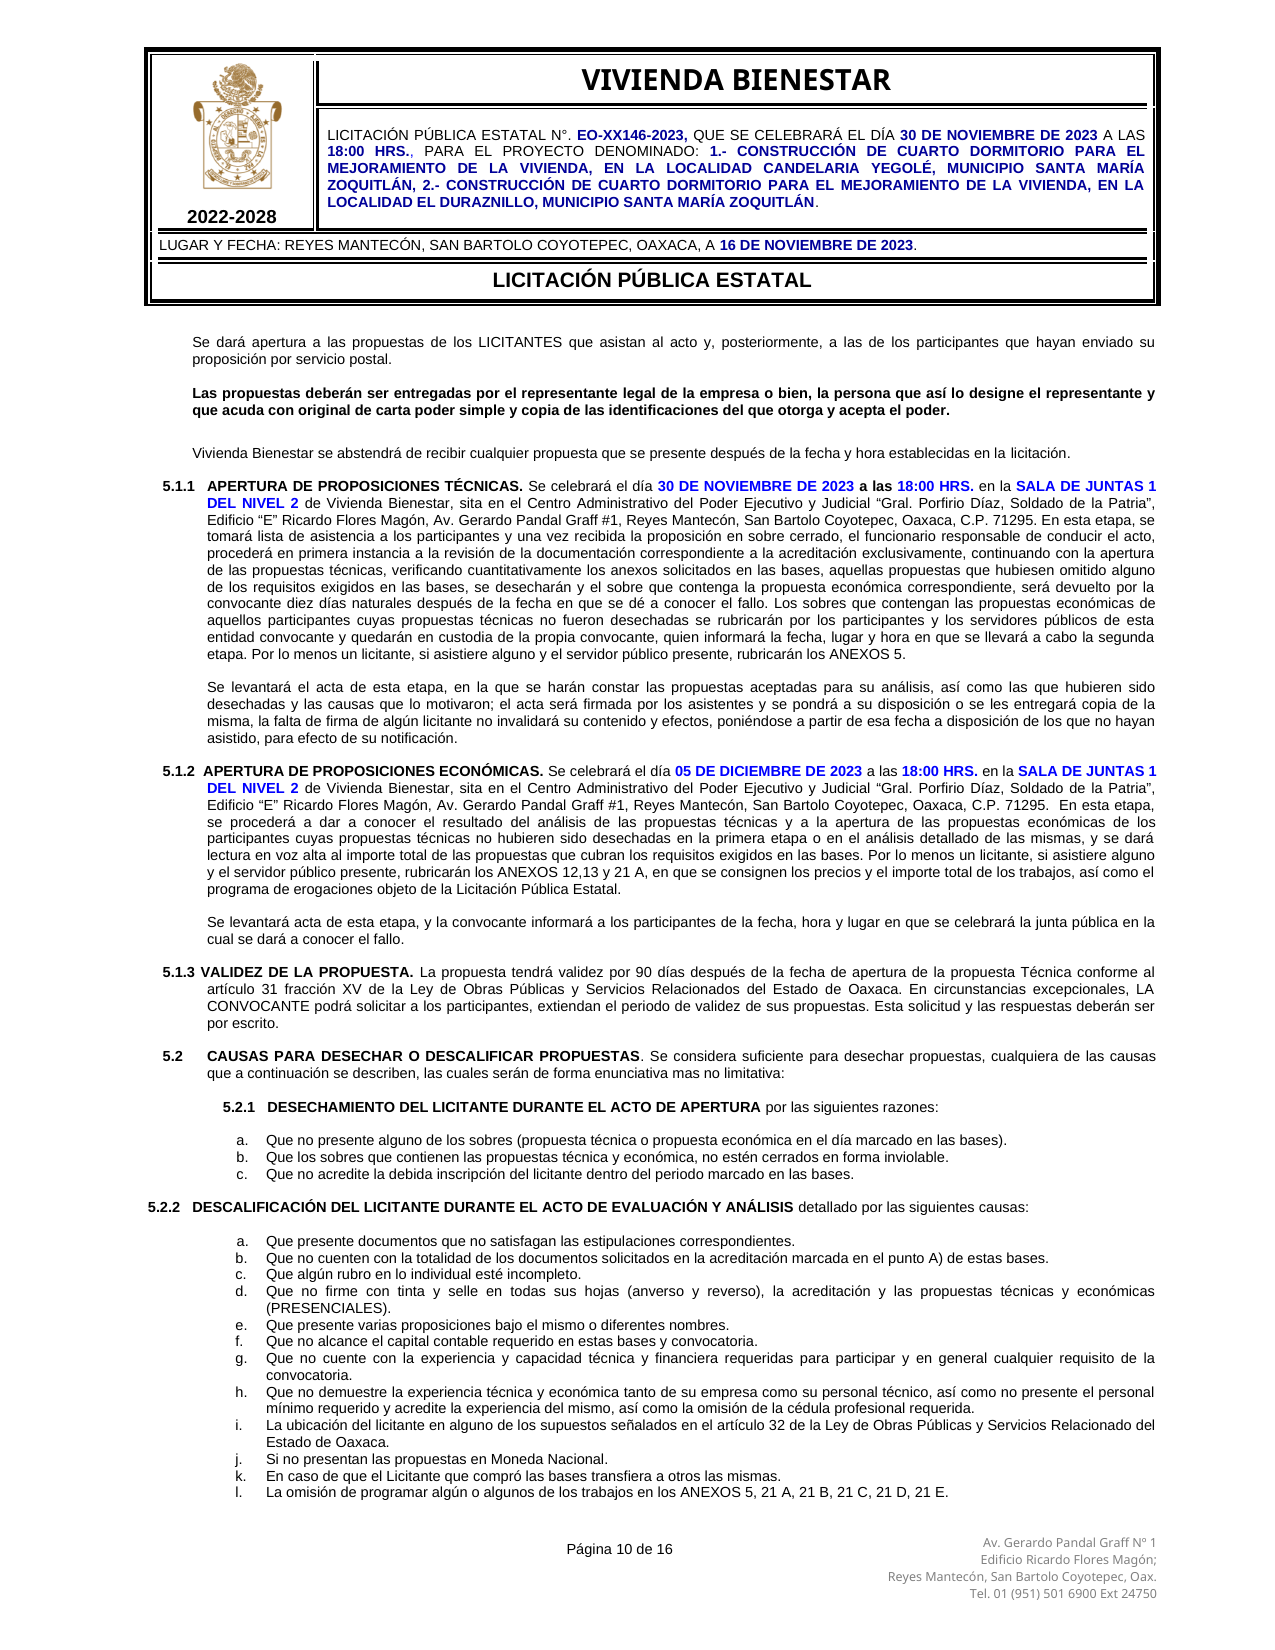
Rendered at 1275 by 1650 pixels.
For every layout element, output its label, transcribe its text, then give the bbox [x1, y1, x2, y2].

list Si no presentan las propuestas en Moneda Nacional. [235, 1451, 1157, 1467]
list Que no alcance el capital contable requerido en estas bases y convocatoria. [235, 1333, 1157, 1350]
list Que no firme con tinta y selle en todas sus hojas (anverso y reverso), la acreditación y las propuestas técnicas y económicas (PRESENCIALES). [235, 1283, 1157, 1316]
list APERTURA DE PROPOSICIONES TÉCNICAS. Se celebrará el día 30 DE NOVIEMBRE DE 2023 a las 18:00 HRS. en la SALA DE JUNTAS 1 DEL NIVEL 2 de Vivienda Bienestar, sita en el Centro Administrativo del Poder Ejecutivo y Judicial “Gral. Porfirio Díaz, Soldado de la Patria”, Edificio “E” Ricardo Flores Magón, Av. Gerardo Pandal Graff #1, Reyes Mantecón, San Bartolo Coyotepec, Oaxaca, C.P. 71295. En esta etapa, se tomará lista de asistencia a los participantes y una vez recibida la proposición en sobre cerrado, el funcionario responsable de conducir el acto, procederá en primera instancia a la revisión de la documentación correspondiente a la acreditación exclusivamente, continuando con la apertura de las propuestas técnicas, verificando cuantitativamente los anexos solicitados en las bases, aquellas propuestas que hubiesen omitido alguno de los requisitos exigidos en las bases, se desecharán y el sobre que contenga la propuesta económica correspondiente, será devuelto por la convocante diez días naturales después de la fecha en que se dé a conocer el fallo. Los sobres que contengan las propuestas económicas de aquellos participantes cuyas propuestas técnicas no fueron desechadas se rubricarán por los participantes y los servidores públicos de esta entidad convocante y quedarán en custodia de la propia convocante, quien informará la fecha, lugar y hora en que se llevará a cabo la segunda etapa. Por lo menos un licitante, si asistiere alguno y el servidor público presente, rubricarán los ANEXOS 5. [162, 478, 1157, 662]
list 5.2.1 DESECHAMIENTO DEL LICITANTE DURANTE EL ACTO DE APERTURA por las siguientes razones: [162, 1098, 1157, 1115]
text Se levantará acta de esta etapa, y la convocante informará a los participantes de la fecha, hora y lugar en que se celebrará la junta pública en la cual se dará a conocer el fallo. [207, 914, 1157, 947]
list Que algún rubro en lo individual esté incompleto. [235, 1266, 1157, 1283]
list La omisión de programar algún o algunos de los trabajos en los ANEXOS 5, 21 A, 21 B, 21 C, 21 D, 21 E. [235, 1484, 1157, 1501]
picture [187, 59, 285, 188]
list Que no cuenten con la totalidad de los documentos solicitados en la acreditación marcada en el punto A) de estas bases. [235, 1249, 1157, 1266]
list Que no cuente con la experiencia y capacidad técnica y financiera requeridas para participar y en general cualquier requisito de la convocatoria. [235, 1350, 1157, 1383]
text Las propuestas deberán ser entregadas por el representante legal de la empresa o bien, la persona que así lo designe el representante y que acuda con original de carta poder simple y copia de las identificaciones del que otorga y acepta el poder. [192, 384, 1157, 418]
list Que presente documentos que no satisfagan las estipulaciones correspondientes. [236, 1232, 1157, 1249]
text 5.1.2 APERTURA DE PROPOSICIONES ECONÓMICAS. Se celebrará el día 05 DE DICIEMBRE DE 2023 a las 18:00 HRS. en la SALA DE JUNTAS 1 DEL NIVEL 2 de Vivienda Bienestar, sita en el Centro Administrativo del Poder Ejecutivo y Judicial “Gral. Porfirio Díaz, Soldado de la Patria”, Edificio “E” Ricardo Flores Magón, Av. Gerardo Pandal Graff #1, Reyes Mantecón, San Bartolo Coyotepec, Oaxaca, C.P. 71295. En esta etapa, se procederá a dar a conocer el resultado del análisis de las propuestas técnicas y a la apertura de las propuestas económicas de los participantes cuyas propuestas técnicas no hubieren sido desechadas en la primera etapa o en el análisis detallado de las mismas, y se dará lectura en voz alta al importe total de las propuestas que cubran los requisitos exigidos en las bases. Por lo menos un licitante, si asistiere alguno y el servidor público presente, rubricarán los ANEXOS 12,13 y 21 A, en que se consignen los precios y el importe total de los trabajos, así como el programa de erogaciones objeto de la Licitación Pública Estatal. [162, 763, 1157, 897]
text 5.1.3 VALIDEZ DE LA PROPUESTA. La propuesta tendrá validez por 90 días después de la fecha de apertura de la propuesta Técnica conforme al artículo 31 fracción XV de la Ley de Obras Públicas y Servicios Relacionados del Estado de Oaxaca. En circunstancias excepcionales, LA CONVOCANTE podrá solicitar a los participantes, extiendan el periodo de validez de sus propuestas. Esta solicitud y las respuestas deberán ser por escrito. [162, 964, 1157, 1031]
list Que presente varias proposiciones bajo el mismo o diferentes nombres. [235, 1316, 1157, 1333]
list Que no presente alguno de los sobres (propuesta técnica o propuesta económica en el día marcado en las bases). [236, 1132, 1157, 1149]
list Que no acredite la debida inscripción del licitante dentro del periodo marcado en las bases. [236, 1165, 1157, 1182]
list Que los sobres que contienen las propuestas técnica y económica, no estén cerrados en forma inviolable. [236, 1149, 1157, 1165]
text Vivienda Bienestar se abstendrá de recibir cualquier propuesta que se presente después de la fecha y hora establecidas en la licitación. [163, 444, 1157, 461]
text 5.2.2 DESCALIFICACIÓN DEL LICITANTE DURANTE EL ACTO DE EVALUACIÓN Y ANÁLISIS detallado por las siguientes causas: [148, 1199, 1157, 1216]
list CAUSAS PARA DESECHAR O DESCALIFICAR PROPUESTAS. Se considera suficiente para desechar propuestas, cualquiera de las causas que a continuación se describen, las cuales serán de forma enunciativa mas no limitativa: [162, 1048, 1157, 1082]
list La ubicación del licitante en alguno de los supuestos señalados en el artículo 32 de la Ley de Obras Públicas y Servicios Relacionado del Estado de Oaxaca. [235, 1417, 1157, 1451]
subtitle Se dará apertura a las propuestas de los LICITANTES que asistan al acto y, posteriormente, a las de los participantes que hayan enviado su proposición por servicio postal. [192, 334, 1157, 368]
text Se levantará el acta de esta etapa, en la que se harán constar las propuestas aceptadas para su análisis, así como las que hubieren sido desechadas y las causas que lo motivaron; el acta será firmada por los asistentes y se pondrá a su disposición o se les entregará copia de la misma, la falta de firma de algún licitante no invalidará su contenido y efectos, poniéndose a partir de esa fecha a disposición de los que no hayan asistido, para efecto de su notificación. [207, 679, 1157, 746]
list Que no demuestre la experiencia técnica y económica tanto de su empresa como su personal técnico, así como no presente el personal mínimo requerido y acredite la experiencia del mismo, así como la omisión de la cédula profesional requerida. [235, 1383, 1157, 1417]
list En caso de que el Licitante que compró las bases transfiera a otros las mismas. [235, 1467, 1157, 1484]
